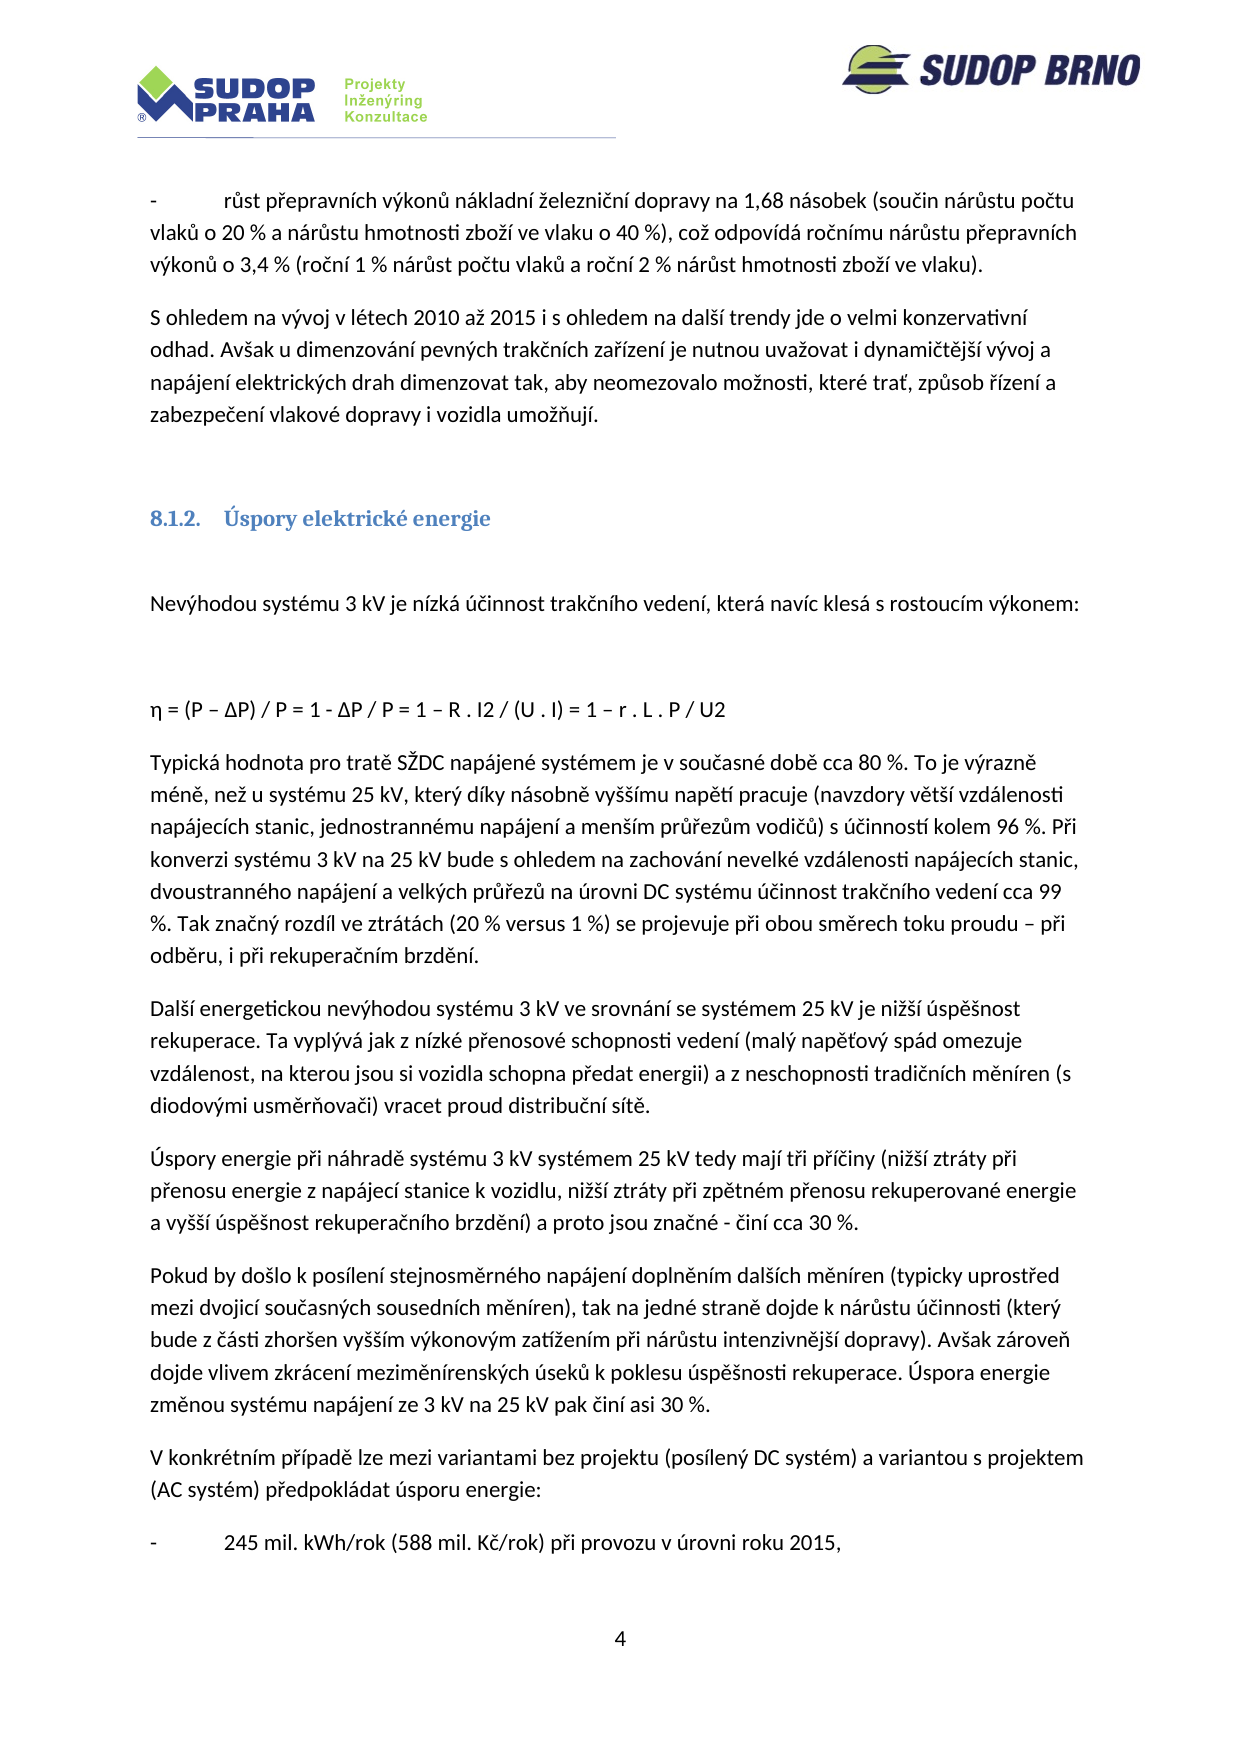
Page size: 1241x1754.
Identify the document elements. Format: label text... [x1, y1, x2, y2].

text Nevýhodou systému 3 kV je nízká účinnost trakčního vedení, která navíc klesá s rostoucím výkonem: [150, 589, 1090, 617]
text Pokud by došlo k posílení stejnosměrného napájení doplněním dalších měníren (typicky uprostřed mezi dvojicí současných sousedních měníren), tak na jedné straně dojde k nárůstu účinnosti (který bude z části zhoršen vyšším výkonovým zatížením při nárůstu intenzivnější dopravy). Avšak zároveň dojde vlivem zkrácení meziměnírenských úseků k poklesu úspěšnosti rekuperace. Úspora energie změnou systému napájení ze 3 kV na 25 kV pak činí asi 30 %. [150, 1261, 1090, 1418]
picture [137, 65, 435, 126]
text - růst přepravních výkonů nákladní železniční dopravy na 1,68 násobek (součin nárůstu počtu vlaků o 20 % a nárůstu hmotnosti zboží ve vlaku o 40 %), což odpovídá ročnímu nárůstu přepravních výkonů o 3,4 % (roční 1 % nárůst počtu vlaků a roční 2 % nárůst hmotnosti zboží ve vlaku). [150, 186, 1090, 278]
text - 245 mil. kWh/rok (588 mil. Kč/rok) při provozu v úrovni roku 2015, [150, 1528, 1090, 1556]
text Další energetickou nevýhodou systému 3 kV ve srovnání se systémem 25 kV je nižší úspěšnost rekuperace. Ta vyplývá jak z nízké přenosové schopnosti vedení (malý napěťový spád omezuje vzdálenost, na kterou jsou si vozidla schopna předat energii) a z neschopnosti tradičních měníren (s diodovými usměrňovači) vracet proud distribuční sítě. [150, 994, 1090, 1119]
picture [841, 45, 1149, 96]
text Úspory energie při náhradě systému 3 kV systémem 25 kV tedy mají tři příčiny (nižší ztráty při přenosu energie z napájecí stanice k vozidlu, nižší ztráty při zpětném přenosu rekuperované energie a vyšší úspěšnost rekuperačního brzdění) a proto jsou značné - činí cca 30 %. [150, 1144, 1090, 1236]
text S ohledem na vývoj v létech 2010 až 2015 i s ohledem na další trendy jde o velmi konzervativní odhad. Avšak u dimenzování pevných trakčních zařízení je nutnou uvažovat i dynamičtější vývoj a napájení elektrických drah dimenzovat tak, aby neomezovalo možnosti, které trať, způsob řízení a zabezpečení vlakové dopravy i vozidla umožňují. [150, 303, 1090, 428]
text η = (P – ΔP) / P = 1 - ΔP / P = 1 – R . I2 / (U . I) = 1 – r . L . P / U2 [150, 695, 1090, 723]
subtitle 8.1.2. Úspory elektrické energie [150, 506, 1090, 532]
text Typická hodnota pro tratě SŽDC napájené systémem je v současné době cca 80 %. To je výrazně méně, než u systému 25 kV, který díky násobně vyššímu napětí pracuje (navzdory větší vzdálenosti napájecích stanic, jednostrannému napájení a menším průřezům vodičů) s účinností kolem 96 %. Při konverzi systému 3 kV na 25 kV bude s ohledem na zachování nevelké vzdálenosti napájecích stanic, dvoustranného napájení a velkých průřezů na úrovni DC systému účinnost trakčního vedení cca 99 %. Tak značný rozdíl ve ztrátách (20 % versus 1 %) se projevuje při obou směrech toku proudu – při odběru, i při rekuperačním brzdění. [150, 748, 1090, 969]
text V konkrétním případě lze mezi variantami bez projektu (posílený DC systém) a variantou s projektem (AC systém) předpokládat úsporu energie: [150, 1443, 1090, 1503]
